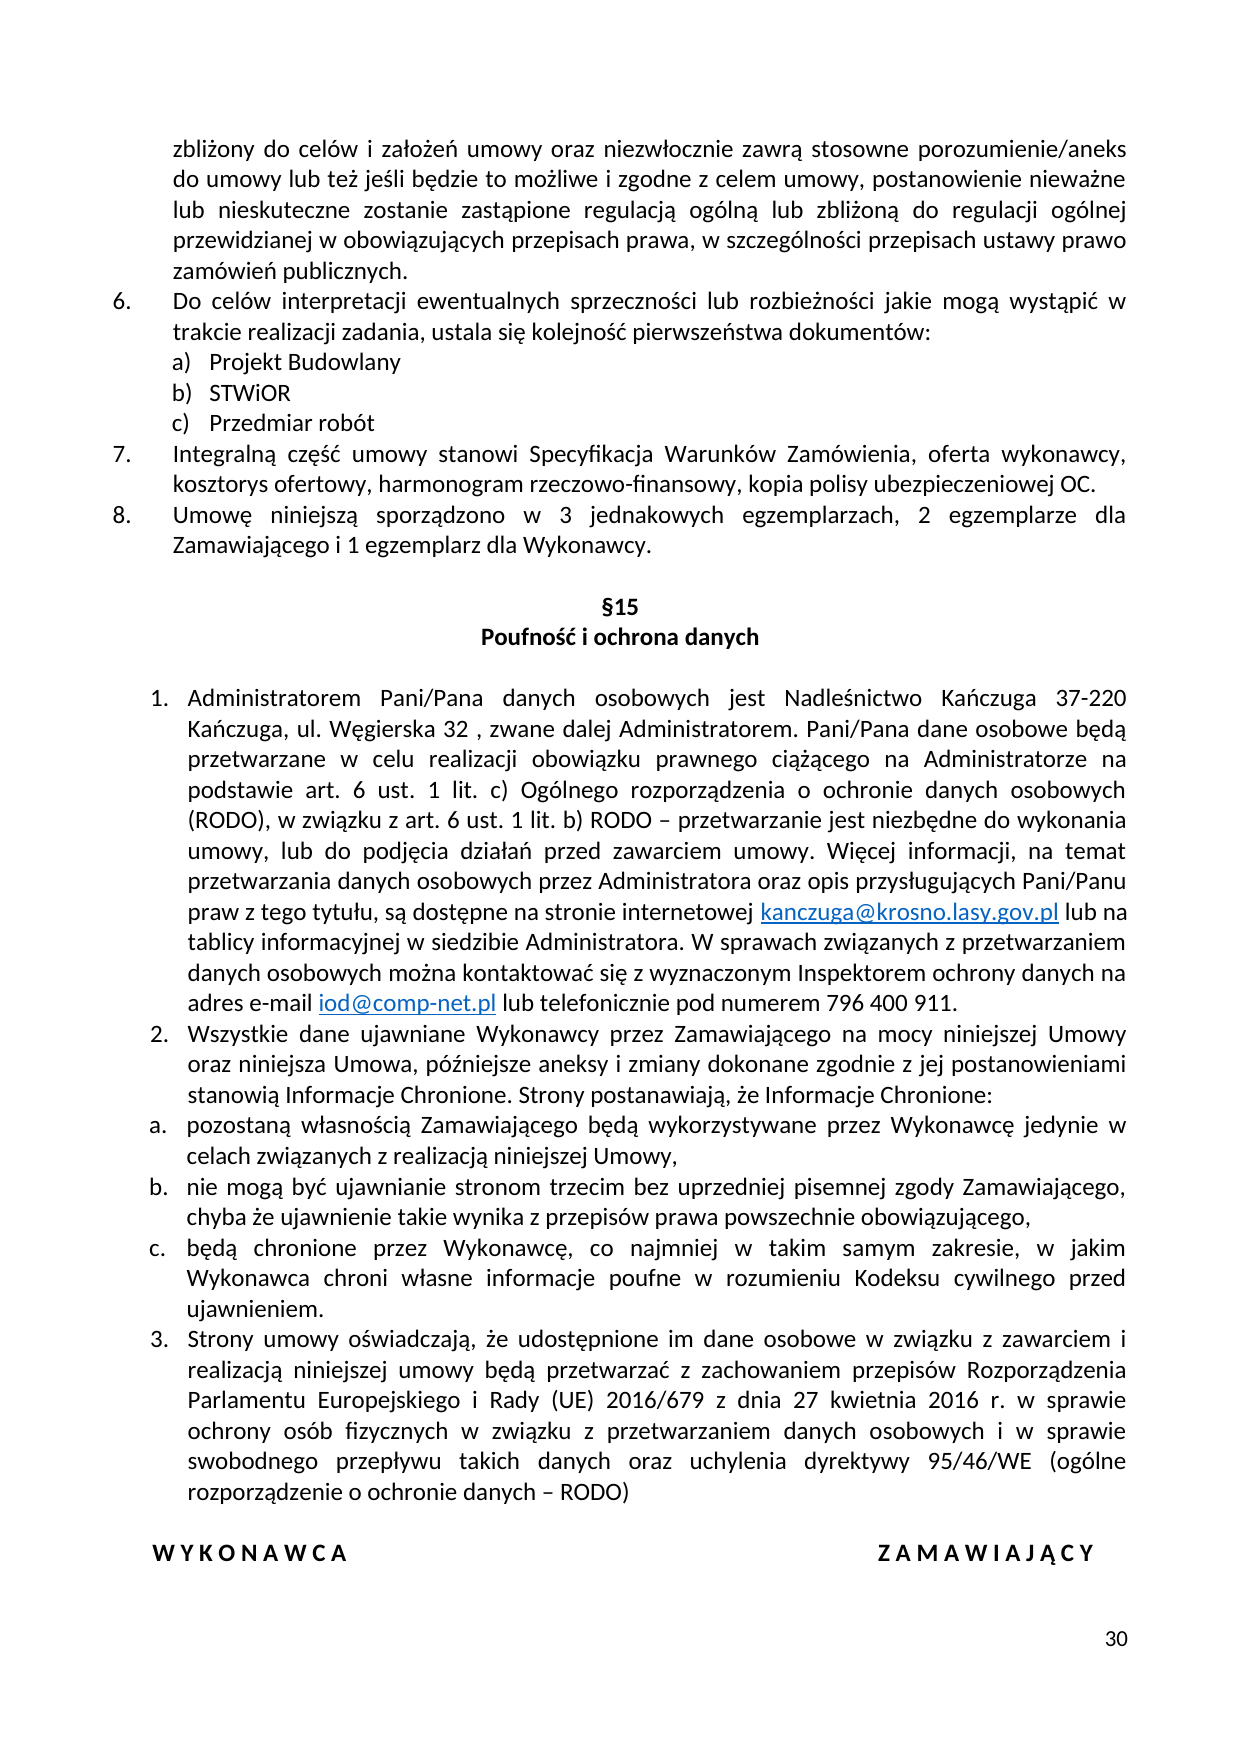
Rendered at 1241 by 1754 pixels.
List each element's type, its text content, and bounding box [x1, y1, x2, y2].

list Strony umowy oświadczają, że udostępnione im dane osobowe w związku z zawarciem i realizacją niniejszej umowy będą przetwarzać z zachowaniem przepisów Rozporządzenia Parlamentu Europejskiego i Rady (UE) 2016/679 z dnia 27 kwietnia 2016 r. w sprawie ochrony osób fizycznych w związku z przetwarzaniem danych osobowych i w sprawie swobodnego przepływu takich danych oraz uchylenia dyrektywy 95/46/WE (ogólne rozporządzenie o ochronie danych – RODO) [150, 1323, 1128, 1506]
list Projekt Budowlany [172, 347, 1128, 377]
text W Y K O N A W C A Z A M A W I A J Ą C Y [112, 1537, 1128, 1567]
list Umowę niniejszą sporządzono w 3 jednakowych egzemplarzach, 2 egzemplarze dla Zamawiającego i 1 egzemplarz dla Wykonawcy. [112, 499, 1128, 560]
list Do celów interpretacji ewentualnych sprzeczności lub rozbieżności jakie mogą wystąpić w trakcie realizacji zadania, ustala się kolejność pierwszeństwa dokumentów: [112, 286, 1128, 347]
list będą chronione przez Wykonawcę, co najmniej w takim samym zakresie, w jakim Wykonawca chroni własne informacje poufne w rozumieniu Kodeksu cywilnego przed ujawnieniem. [149, 1232, 1128, 1323]
list Administratorem Pani/Pana danych osobowych jest Nadleśnictwo Kańczuga 37-220 Kańczuga, ul. Węgierska 32 , zwane dalej Administratorem. Pani/Pana dane osobowe będą przetwarzane w celu realizacji obowiązku prawnego ciążącego na Administratorze na podstawie art. 6 ust. 1 lit. c) Ogólnego rozporządzenia o ochronie danych osobowych (RODO), w związku z art. 6 ust. 1 lit. b) RODO – przetwarzanie jest niezbędne do wykonania umowy, lub do podjęcia działań przed zawarciem umowy. Więcej informacji, na temat przetwarzania danych osobowych przez Administratora oraz opis przysługujących Pani/Panu praw z tego tytułu, są dostępne na stronie internetowej kanczuga@krosno.lasy.gov.pl lub na tablicy informacyjnej w siedzibie Administratora. W sprawach związanych z przetwarzaniem danych osobowych można kontaktować się z wyznaczonym Inspektorem ochrony danych na adres e-mail iod@comp-net.pl lub telefonicznie pod numerem 796 400 911. [150, 682, 1128, 1018]
text Poufność i ochrona danych [112, 621, 1128, 652]
list nie mogą być ujawnianie stronom trzecim bez uprzedniej pisemnej zgody Zamawiającego, chyba że ujawnienie takie wynika z przepisów prawa powszechnie obowiązującego, [149, 1171, 1128, 1232]
list Wszystkie dane ujawniane Wykonawcy przez Zamawiającego na mocy niniejszej Umowy oraz niniejsza Umowa, późniejsze aneksy i zmiany dokonane zgodnie z jej postanowieniami stanowią Informacje Chronione. Strony postanawiają, że Informacje Chronione: [150, 1018, 1128, 1109]
text §15 [112, 591, 1128, 621]
list pozostaną własnością Zamawiającego będą wykorzystywane przez Wykonawcę jedynie w celach związanych z realizacją niniejszej Umowy, [149, 1109, 1128, 1171]
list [112, 133, 1128, 286]
list Przedmiar robót [172, 408, 1128, 438]
list Integralną część umowy stanowi Specyfikacja Warunków Zamówienia, oferta wykonawcy, kosztorys ofertowy, harmonogram rzeczowo-finansowy, kopia polisy ubezpieczeniowej OC. [112, 438, 1128, 499]
list STWiOR [172, 377, 1128, 408]
